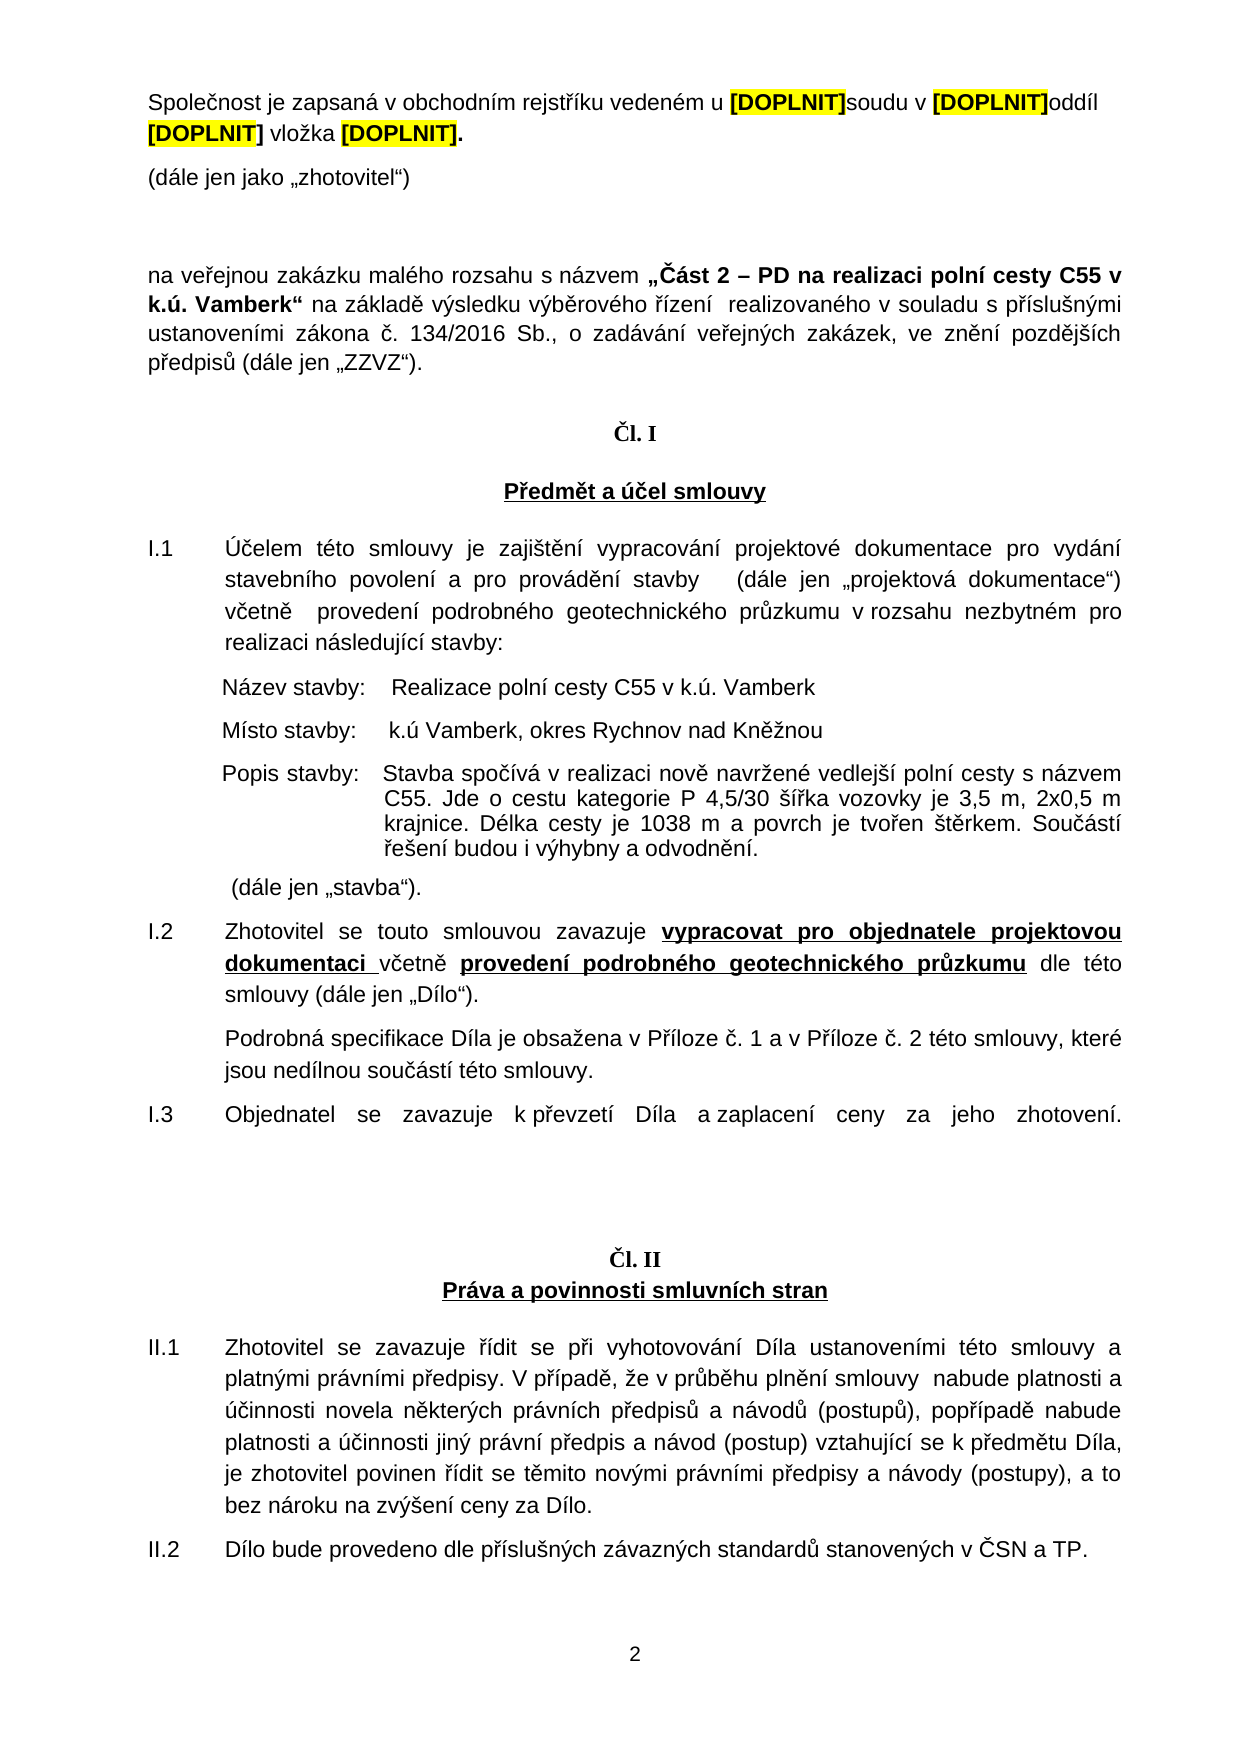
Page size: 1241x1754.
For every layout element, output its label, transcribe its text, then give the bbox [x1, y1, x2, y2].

list Objednatel se zavazuje k převzetí Díla a zaplacení ceny za jeho zhotovení. [148, 1101, 1122, 1190]
text Popis stavby: Stavba spočívá v realizaci nově navržené vedlejší polní cesty s názvem C55. Jde o cestu kategorie P 4,5/30 šířka vozovky je 3,5 m, 2x0,5 m krajnice. Délka cesty je 1038 m a povrch je tvořen štěrkem. Součástí řešení budou i výhybny a odvodnění. [222, 762, 1122, 862]
list (dále jen „stavba“). [224, 874, 1122, 900]
list Místo stavby: k.ú Vamberk, okres Rychnov nad Kněžnou [222, 717, 1122, 744]
text Čl. I [148, 389, 1122, 447]
list Podrobná specifikace Díla je obsažena v Příloze č. 1 a v Příloze č. 2 této smlouvy, které jsou nedílnou součástí této smlouvy. [224, 1025, 1122, 1083]
list Zhotovitel se touto smlouvou zavazuje vypracovat pro objednatele projektovou dokumentaci včetně provedení podrobného geotechnického průzkumu dle této smlouvy (dále jen „Dílo“). [148, 918, 1122, 1008]
text Práva a povinnosti smluvních stran [148, 1246, 1122, 1304]
list Zhotovitel se zavazuje řídit se při vyhotovování Díla ustanoveními této smlouvy a platnými právními předpisy. V případě, že v průběhu plnění smlouvy nabude platnosti a účinnosti novela některých právních předpisů a návodů (postupů), popřípadě nabude platnosti a účinnosti jiný právní předpis a návod (postup) vztahující se k předmětu Díla, je zhotovitel povinen řídit se těmito novými právními předpisy a návody (postupy), a to bez nároku na zvýšení ceny za Dílo. [148, 1334, 1122, 1518]
text na veřejnou zakázku malého rozsahu s názvem „Část 2 – PD na realizaci polní cesty C55 v k.ú. Vamberk“ na základě výsledku výběrového řízení realizovaného v souladu s příslušnými ustanoveními zákona č. 134/2016 Sb., o zadávání veřejných zakázek, ve znění pozdějších předpisů (dále jen „ZZVZ“). [148, 260, 1122, 376]
list Název stavby: Realizace polní cesty C55 v k.ú. Vamberk [222, 673, 1122, 700]
list Dílo bude provedeno dle příslušných závazných standardů stanovených v ČSN a TP. [148, 1536, 1122, 1562]
text Předmět a účel smlouvy [148, 476, 1122, 506]
text Společnost je zapsaná v obchodním rejstříku vedeném u [DOPLNIT]soudu v [DOPLNIT]oddíl [DOPLNIT] vložka [DOPLNIT]. [148, 89, 1152, 147]
text (dále jen jako „zhotovitel“) [110, 164, 1122, 191]
list Účelem této smlouvy je zajištění vypracování projektové dokumentace pro vydání stavebního povolení a pro provádění stavby (dále jen „projektová dokumentace“) včetně provedení podrobného geotechnického průzkumu v rozsahu nezbytném pro realizaci následující stavby: [148, 535, 1122, 656]
